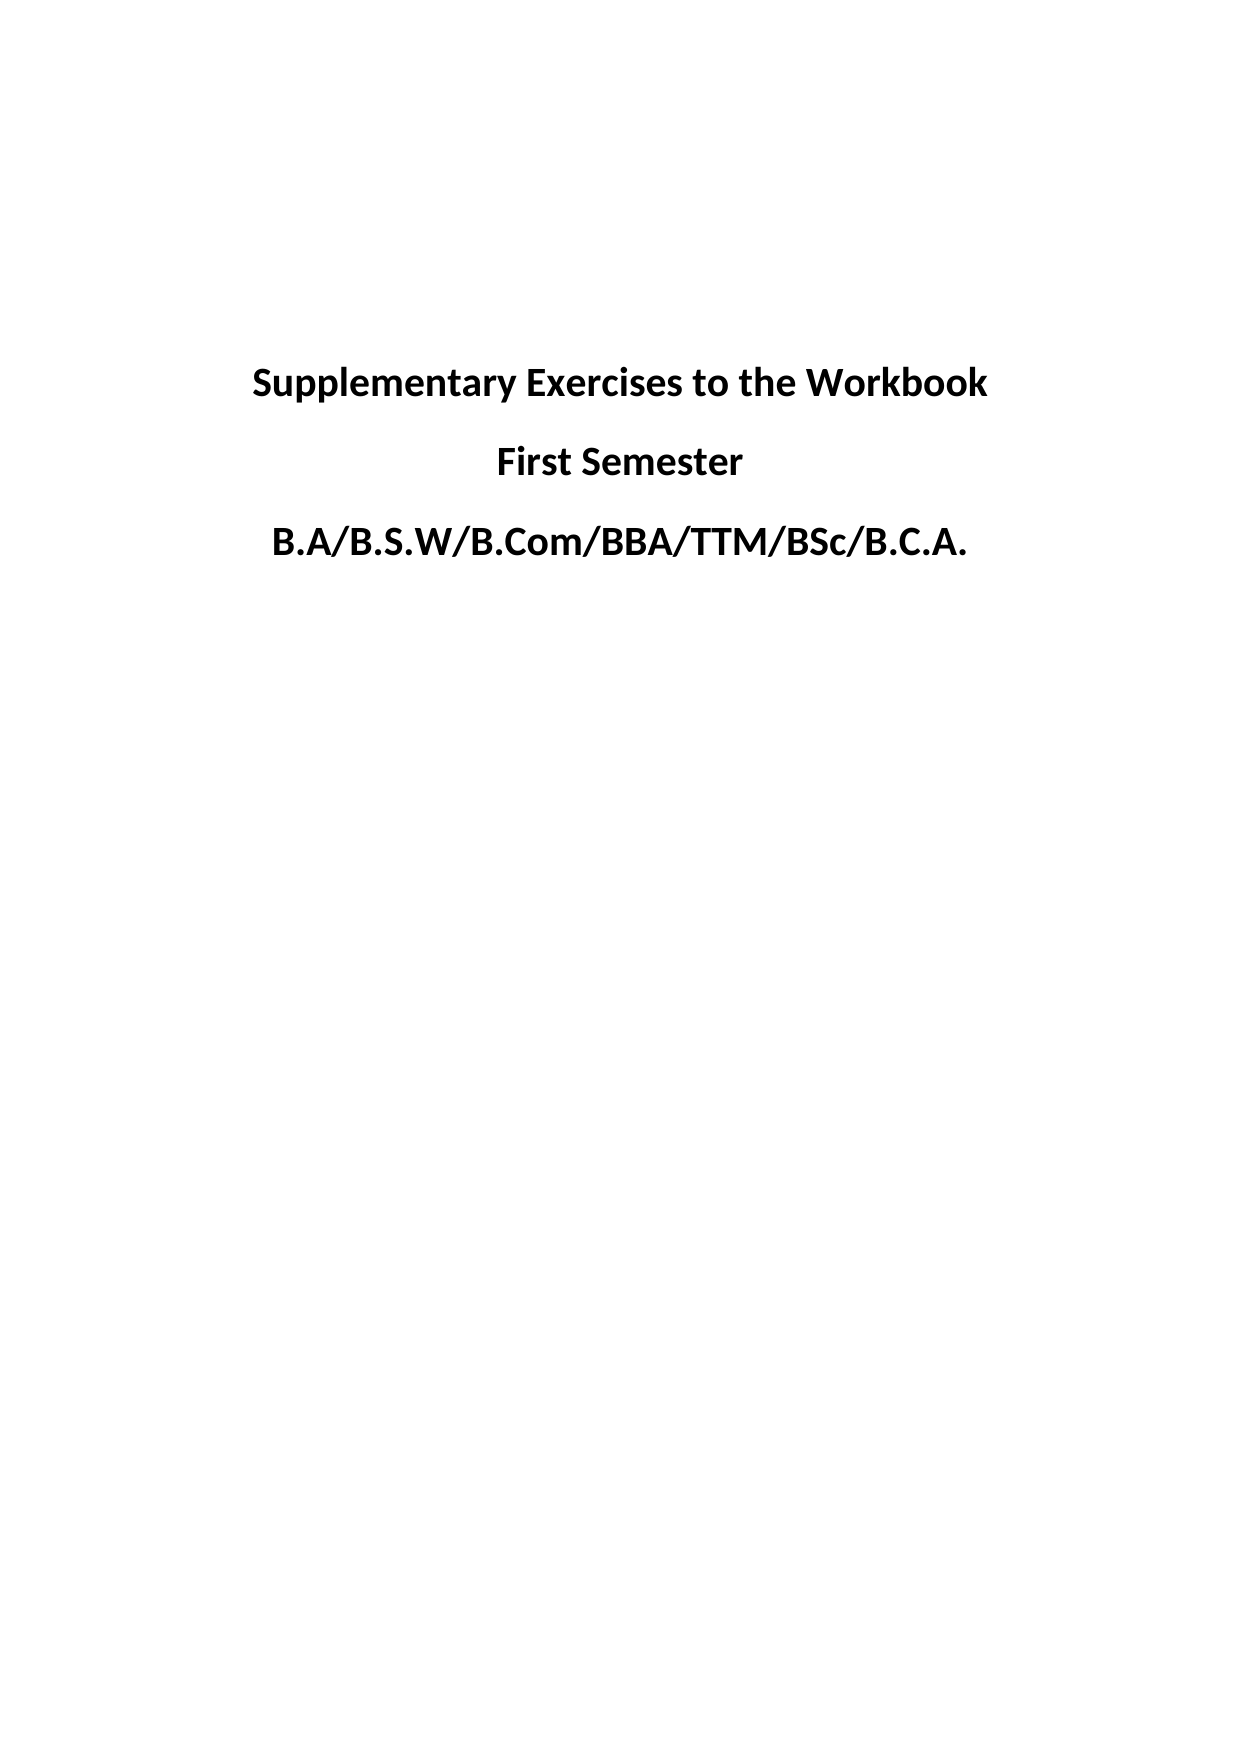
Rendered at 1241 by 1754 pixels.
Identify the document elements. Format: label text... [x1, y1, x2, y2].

text First Semester [150, 435, 1090, 486]
text Supplementary Exercises to the Workbook [150, 356, 1090, 407]
text B.A/B.S.W/B.Com/BBA/TTM/BSc/B.C.A. [150, 514, 1090, 565]
